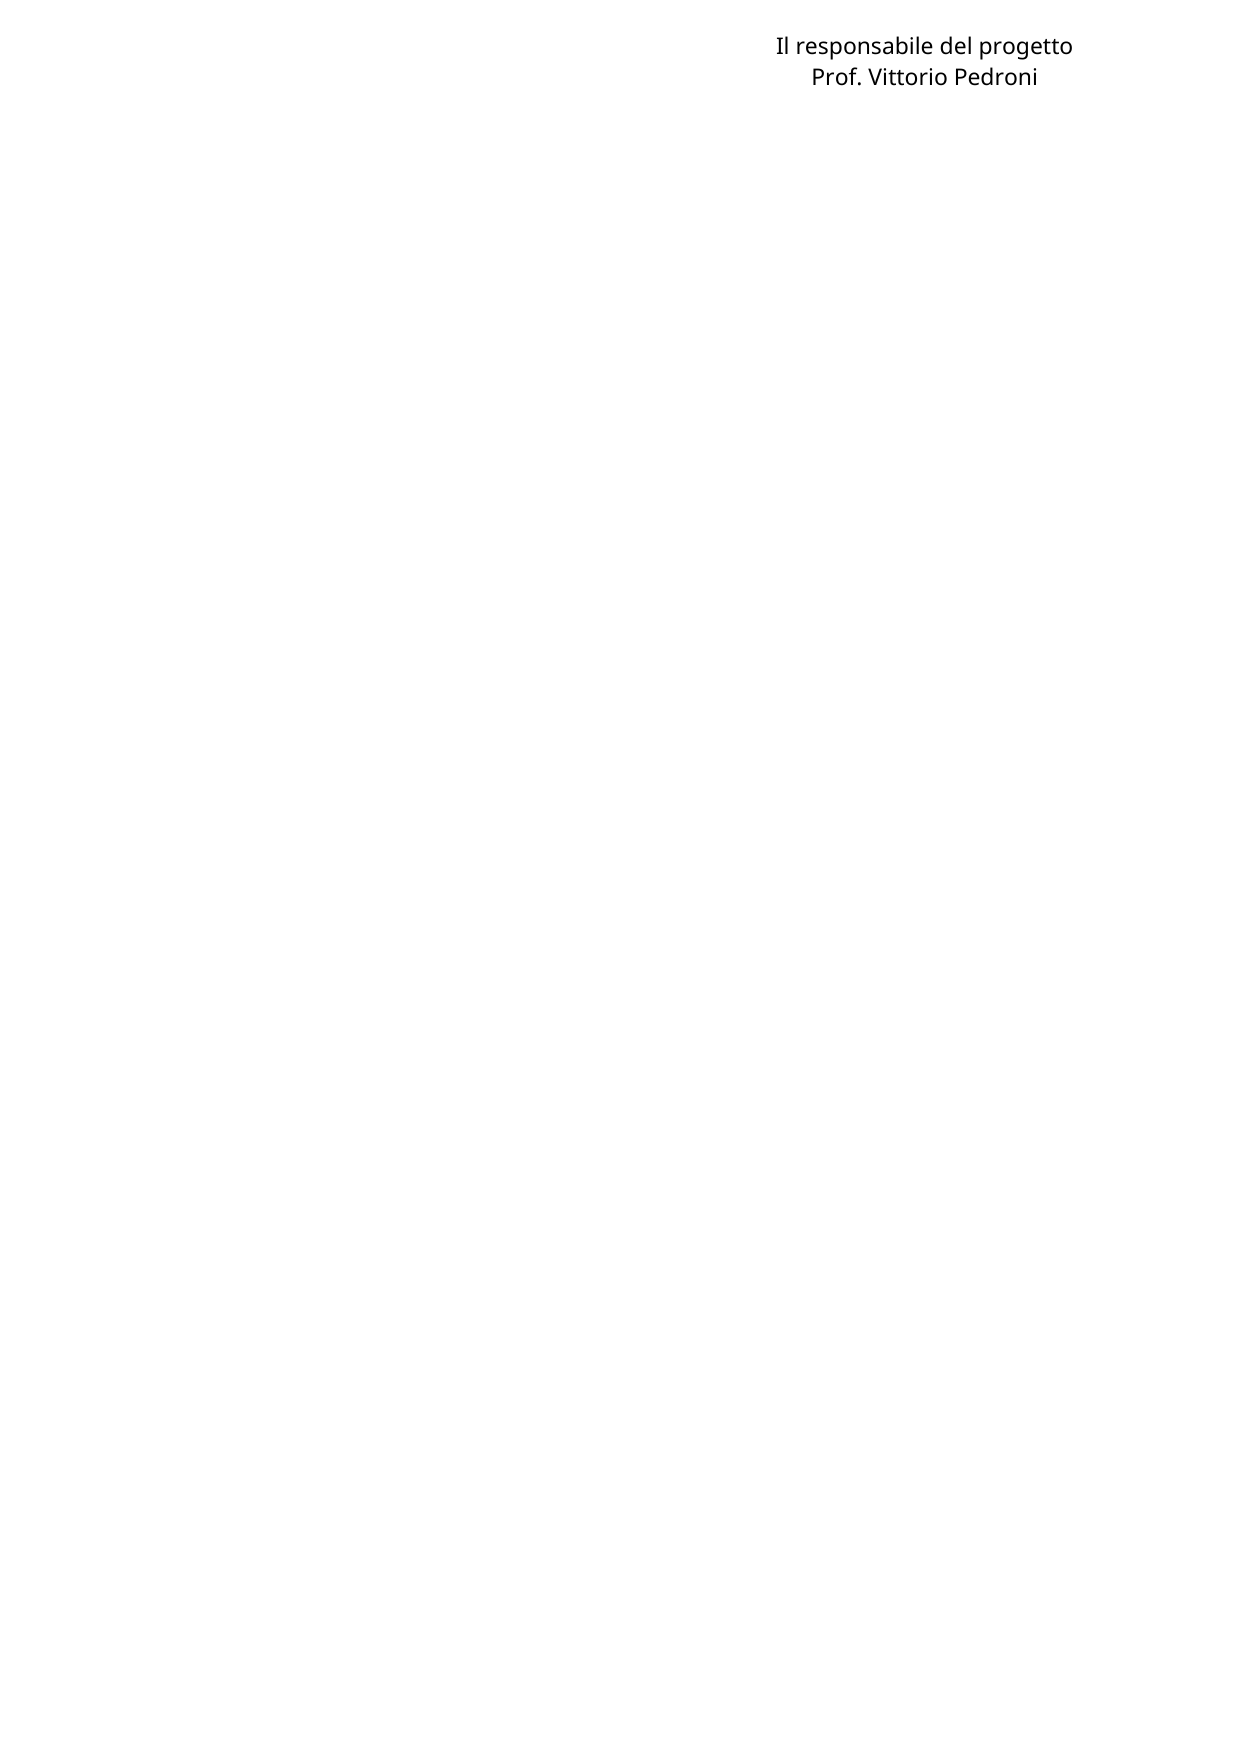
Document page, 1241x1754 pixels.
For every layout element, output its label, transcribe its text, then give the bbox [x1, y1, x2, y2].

table_header Il responsabile del progetto Prof. Vittorio Pedroni [724, 30, 1126, 123]
